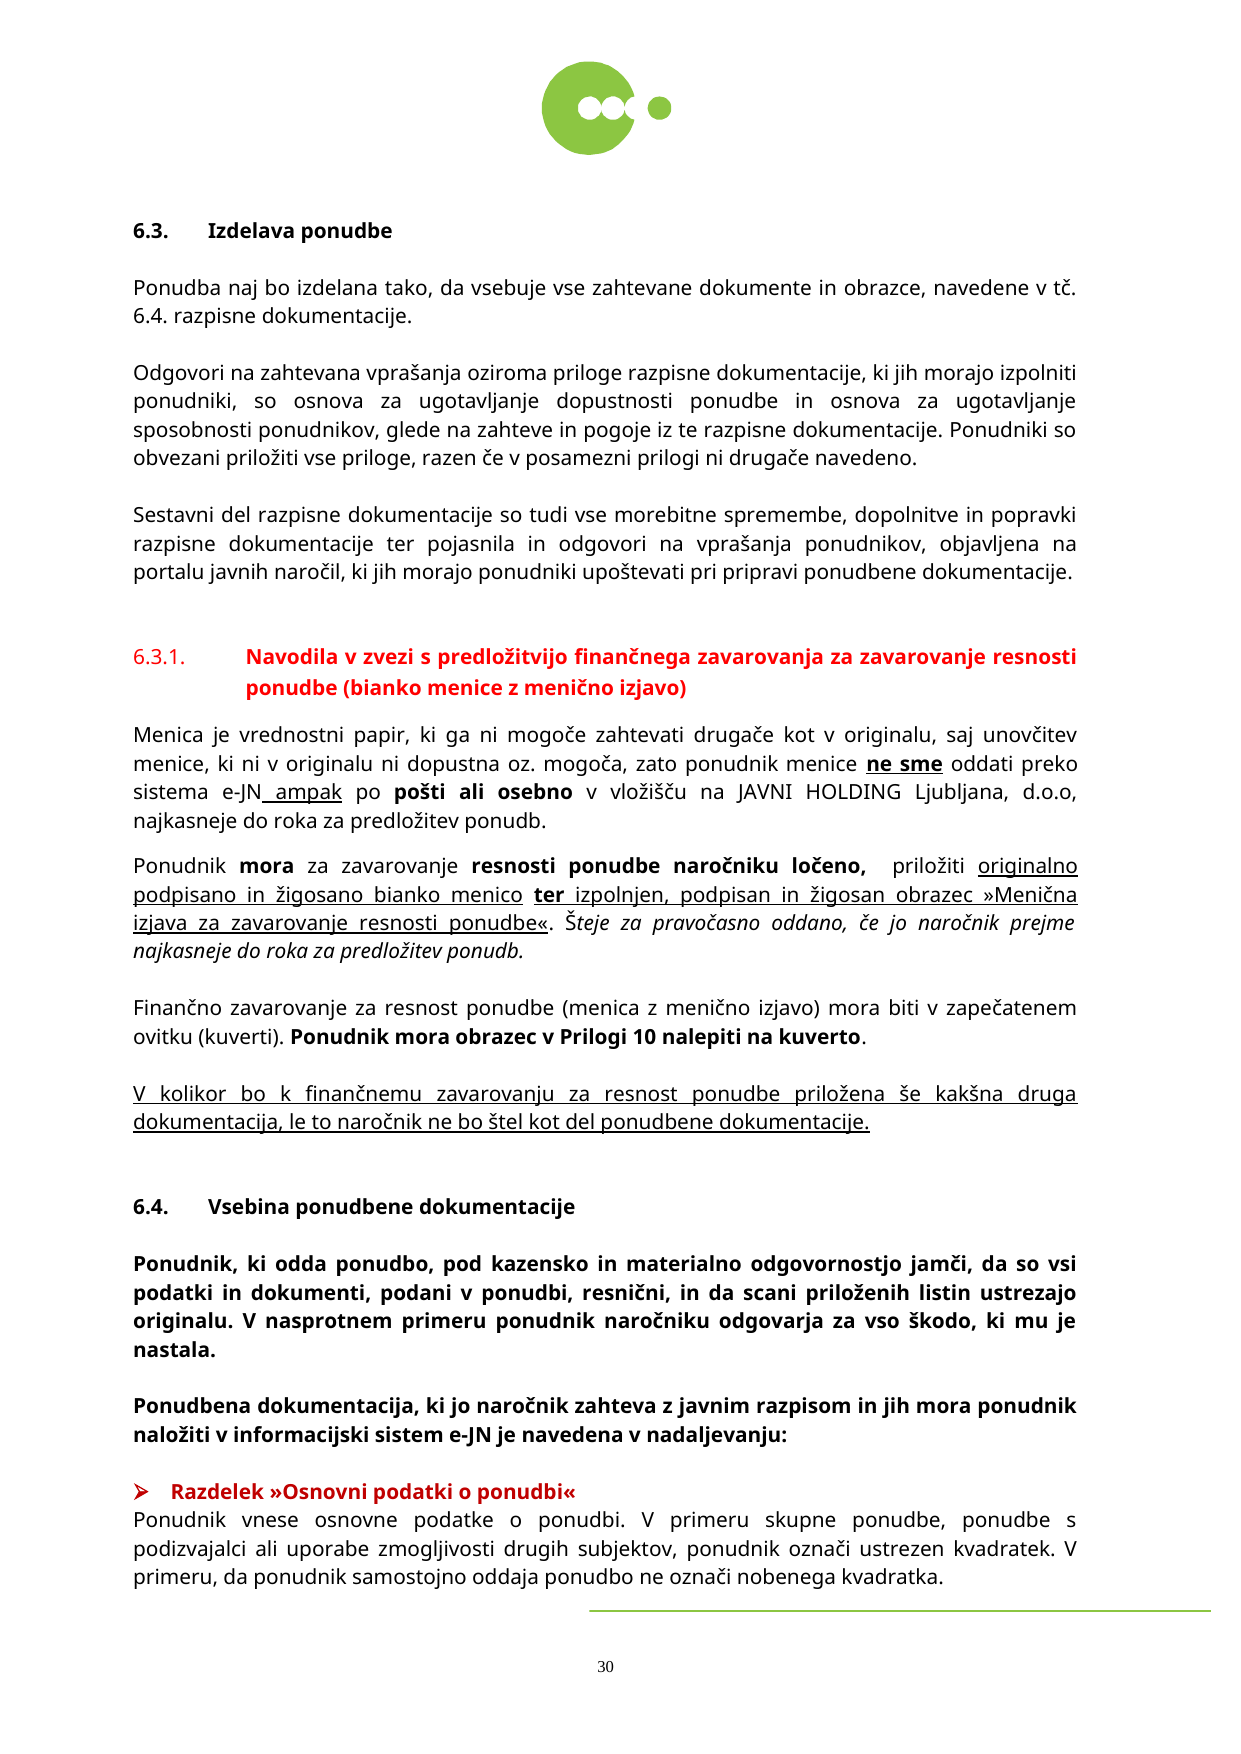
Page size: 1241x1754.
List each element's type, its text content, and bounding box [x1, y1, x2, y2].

text Ponudnik vnese osnovne podatke o ponudbi. V primeru skupne ponudbe, ponudbe s podizvajalci ali uporabe zmogljivosti drugih subjektov, ponudnik označi ustrezen kvadratek. V primeru, da ponudnik samostojno oddaja ponudbo ne označi nobenega kvadratka. [133, 1505, 1078, 1591]
text V kolikor bo k finančnemu zavarovanju za resnost ponudbe priložena še kakšna druga dokumentacija, le to naročnik ne bo štel kot del ponudbene dokumentacije. [133, 1079, 1078, 1103]
text Sestavni del razpisne dokumentacije so tudi vse morebitne spremembe, dopolnitve in popravki razpisne dokumentacije ter pojasnila in odgovori na vprašanja ponudnikov, objavljena na portalu javnih naročil, ki jih morajo ponudniki upoštevati pri pripravi ponudbene dokumentacije. [133, 500, 1078, 586]
list Vsebina ponudbene dokumentacije [133, 1192, 1078, 1221]
text V kolikor bo k finančnemu zavarovanju za resnost ponudbe priložena še kakšna druga dokumentacija, le to naročnik ne bo štel kot del ponudbene dokumentacije. [133, 1104, 1078, 1136]
text Ponudba naj bo izdelana tako, da vsebuje vse zahtevane dokumente in obrazce, navedene v tč. 6.4. razpisne dokumentacije. [133, 273, 1078, 330]
list Izdelava ponudbe [133, 216, 1078, 244]
text Ponudnik, ki odda ponudbo, pod kazensko in materialno odgovornostjo jamči, da so vsi podatki in dokumenti, podani v ponudbi, resnični, in da scani priloženih listin ustrezajo originalu. V nasprotnem primeru ponudnik naročniku odgovarja za vso škodo, ki mu je nastala. [133, 1249, 1078, 1363]
text Ponudnik mora za zavarovanje resnosti ponudbe naročniku ločeno, priložiti originalno podpisano in žigosano bianko menico ter izpolnjen, podpisan in žigosan obrazec »Menična izjava za zavarovanje resnosti ponudbe«. Šteje za pravočasno oddano, če jo naročnik prejme najkasneje do roka za predložitev ponudb. [133, 851, 1078, 965]
list Razdelek »Osnovni podatki o ponudbi« [133, 1477, 1078, 1505]
list Navodila v zvezi s predložitvijo finančnega zavarovanja za zavarovanje resnosti ponudbe (bianko menice z menično izjavo) [133, 642, 1078, 702]
text Finančno zavarovanje za resnost ponudbe (menica z menično izjavo) mora biti v zapečatenem ovitku (kuverti). Ponudnik mora obrazec v Prilogi 10 nalepiti na kuverto. [133, 993, 1078, 1050]
text Ponudbena dokumentacija, ki jo naročnik zahteva z javnim razpisom in jih mora ponudnik naložiti v informacijski sistem e-JN je navedena v nadaljevanju: [133, 1392, 1078, 1448]
text Odgovori na zahtevana vprašanja oziroma priloge razpisne dokumentacije, ki jih morajo izpolniti ponudniki, so osnova za ugotavljanje dopustnosti ponudbe in osnova za ugotavljanje sposobnosti ponudnikov, glede na zahteve in pogoje iz te razpisne dokumentacije. Ponudniki so obvezani priložiti vse priloge, razen če v posamezni prilogi ni drugače navedeno. [133, 358, 1078, 472]
text Menica je vrednostni papir, ki ga ni mogoče zahtevati drugače kot v originalu, saj unovčitev menice, ki ni v originalu ni dopustna oz. mogoča, zato ponudnik menice ne sme oddati preko sistema e-JN ampak po pošti ali osebno v vložišču na JAVNI HOLDING Ljubljana, d.o.o, najkasneje do roka za predložitev ponudb. [133, 720, 1078, 834]
